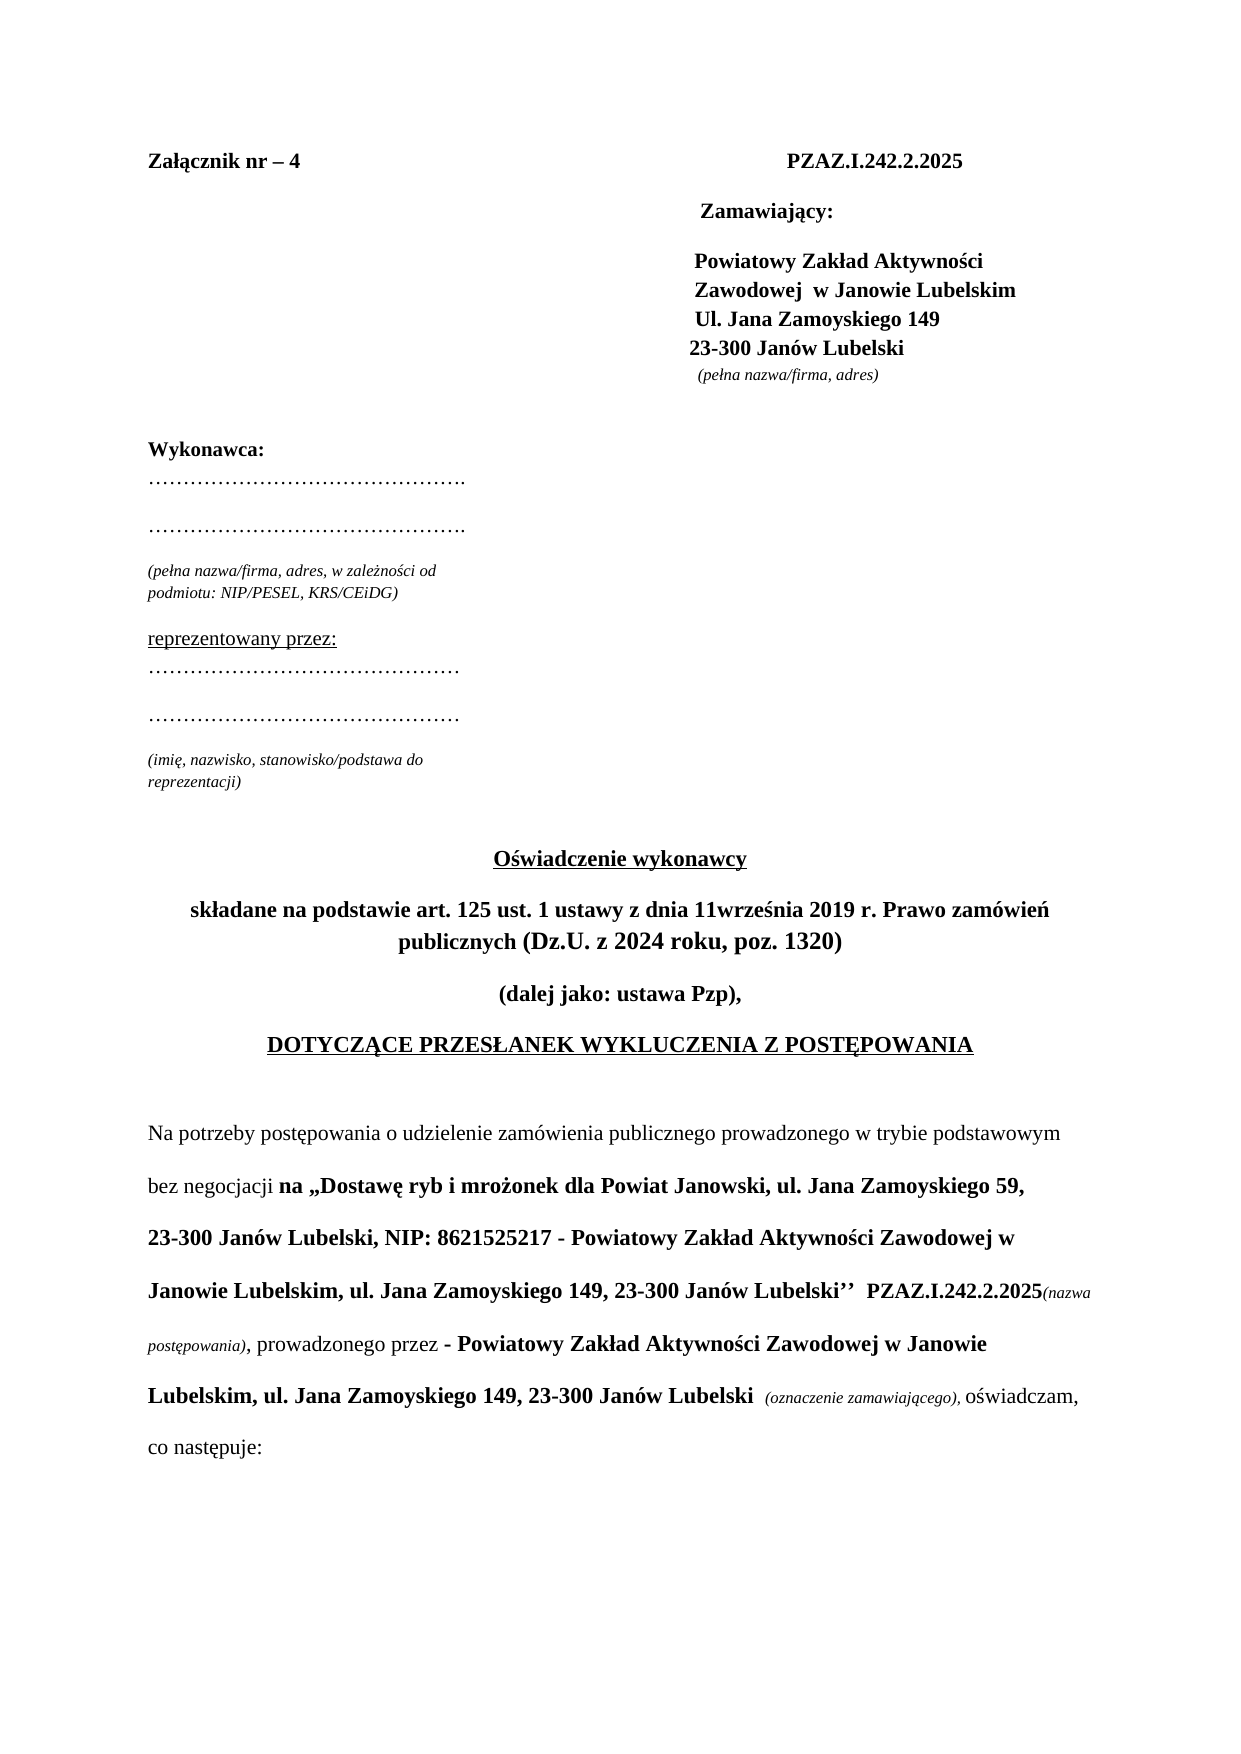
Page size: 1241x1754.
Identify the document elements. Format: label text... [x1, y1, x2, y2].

text (imię, nazwisko, stanowisko/podstawa do reprezentacji) [148, 750, 472, 791]
text Zamawiający: [148, 198, 1093, 223]
text 23-300 Janów Lubelski [148, 335, 1093, 361]
text Powiatowy Zakład Aktywności Zawodowej w Janowie Lubelskim [694, 248, 1093, 303]
text reprezentowany przez: [148, 626, 1093, 650]
text (dalej jako: ustawa Pzp), [148, 980, 1093, 1007]
text Na potrzeby postępowania o udzielenie zamówienia publicznego prowadzonego w trybie podstawowym bez negocjacji na „Dostawę ryb i mrożonek dla Powiat Janowski, ul. Jana Zamoyskiego 59, 23-300 Janów Lubelski, NIP: 8621525217 - Powiatowy Zakład Aktywności Zawodowej w Janowie Lubelskim, ul. Jana Zamoyskiego 149, 23-300 Janów Lubelski’’ PZAZ.I.242.2.2025(nazwa postępowania), prowadzonego przez - Powiatowy Zakład Aktywności Zawodowej w Janowie Lubelskim, ul. Jana Zamoyskiego 149, 23-300 Janów Lubelski (oznaczenie zamawiającego), oświadczam, co następuje: [148, 1120, 1093, 1459]
text ……………………………………………………………………………… [148, 653, 472, 726]
text DOTYCZĄCE PRZESŁANEK WYKLUCZENIA Z POSTĘPOWANIA [148, 1031, 1093, 1058]
text Załącznik nr – 4 PZAZ.I.242.2.2025 [148, 148, 1093, 173]
text (pełna nazwa/firma, adres) [148, 364, 1093, 383]
text (pełna nazwa/firma, adres, w zależności od podmiotu: NIP/PESEL, KRS/CEiDG) [148, 561, 472, 602]
text Oświadczenie wykonawcy [148, 845, 1093, 871]
text składane na podstawie art. 125 ust. 1 ustawy z dnia 11września 2019 r. Prawo zamówień publicznych (Dz.U. z 2024 roku, poz. 1320) [148, 896, 1093, 955]
text Wykonawca: [148, 437, 1093, 461]
text Ul. Jana Zamoyskiego 149 [148, 306, 1093, 332]
text ……………………………………….………………………………………. [148, 465, 472, 537]
